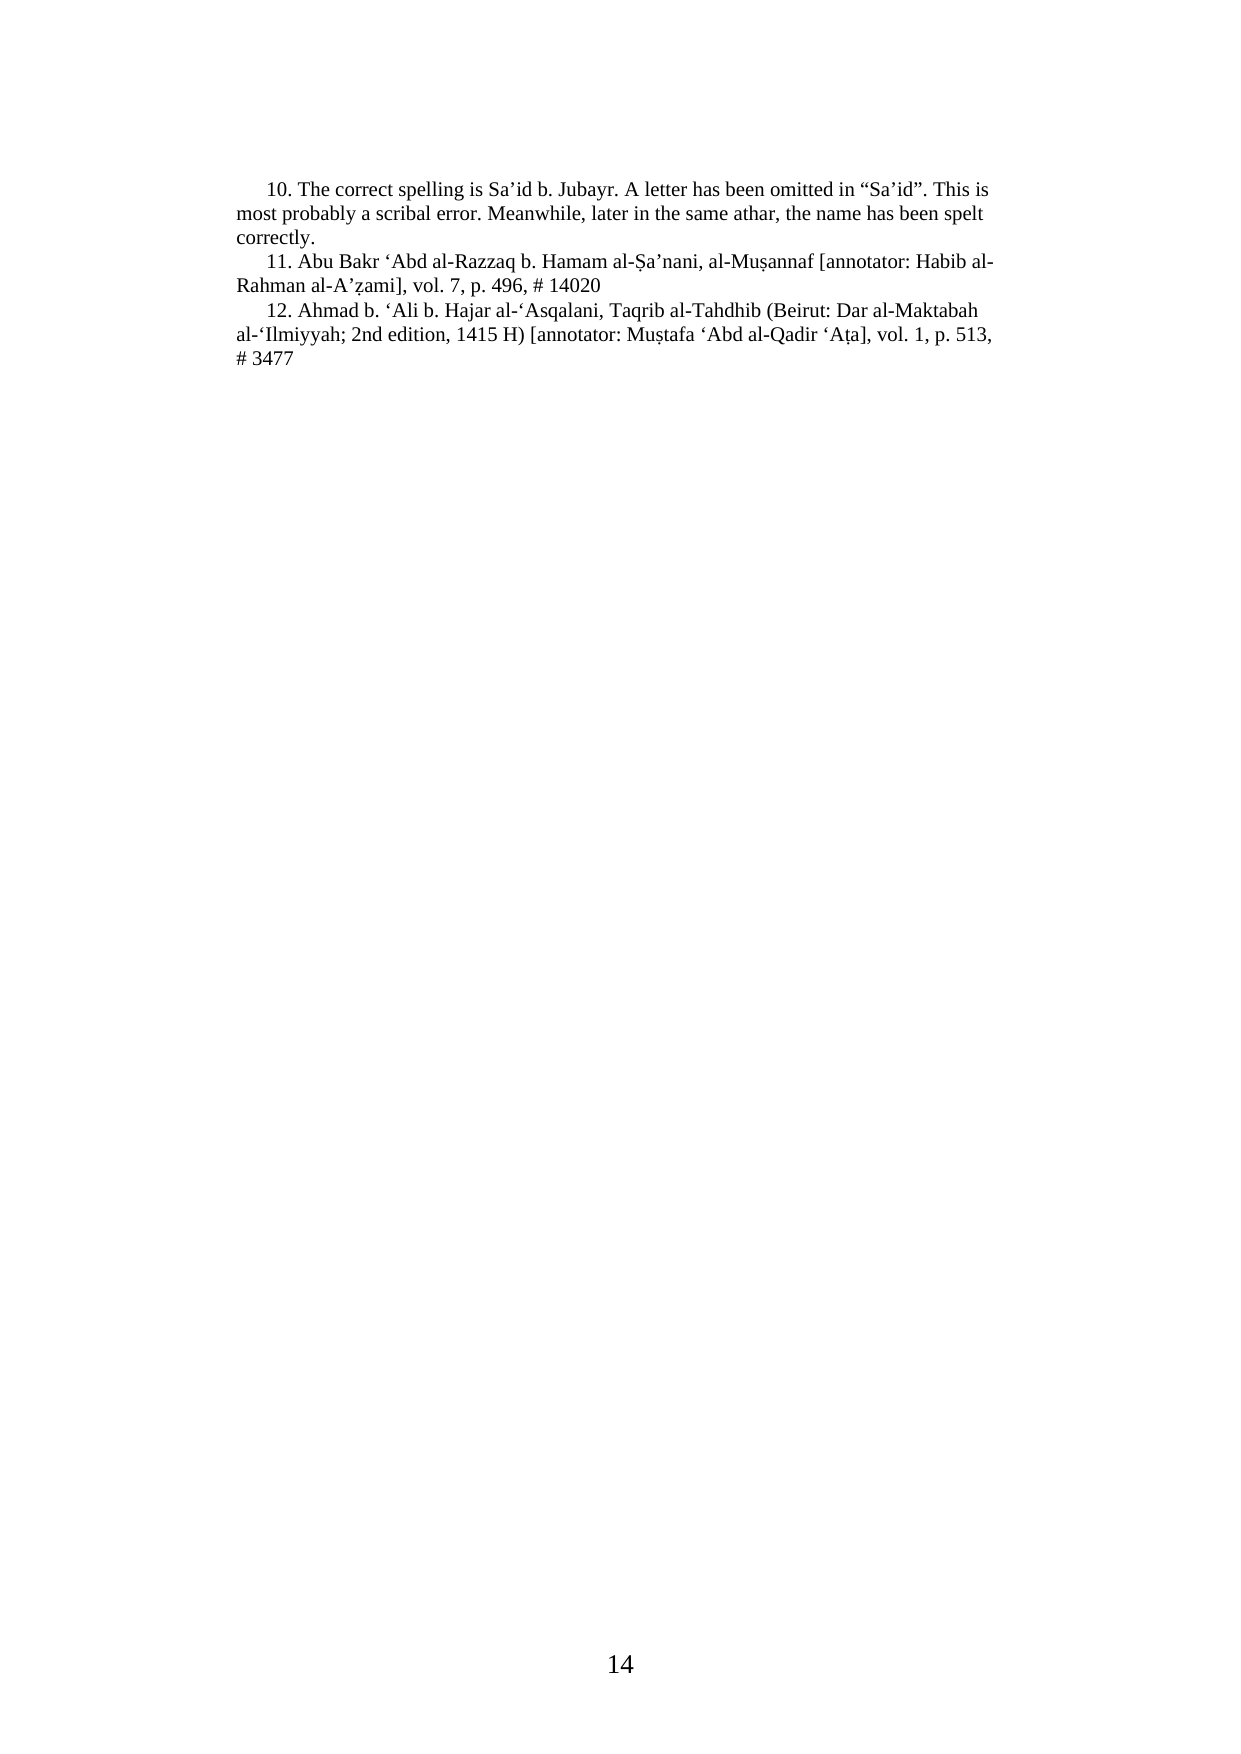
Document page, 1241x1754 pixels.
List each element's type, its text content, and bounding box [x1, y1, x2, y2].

text 10. The correct spelling is Sa’id b. Jubayr. A letter has been omitted in “Sa’id”. This is most probably a scribal error. Meanwhile, later in the same athar, the name has been spelt correctly. [236, 177, 1004, 249]
text 12. Ahmad b. ‘Ali b. Hajar al-‘Asqalani, Taqrib al-Tahdhib (Beirut: Dar al-Maktabah al-‘Ilmiyyah; 2nd edition, 1415 H) [annotator: Muṣtafa ‘Abd al-Qadir ‘Aṭa], vol. 1, p. 513, # 3477 [236, 297, 1004, 370]
text 11. Abu Bakr ‘Abd al-Razzaq b. Hamam al-Ṣa’nani, al-Muṣannaf [annotator: Habib al-Rahman al-A’ẓami], vol. 7, p. 496, # 14020 [236, 249, 1004, 297]
